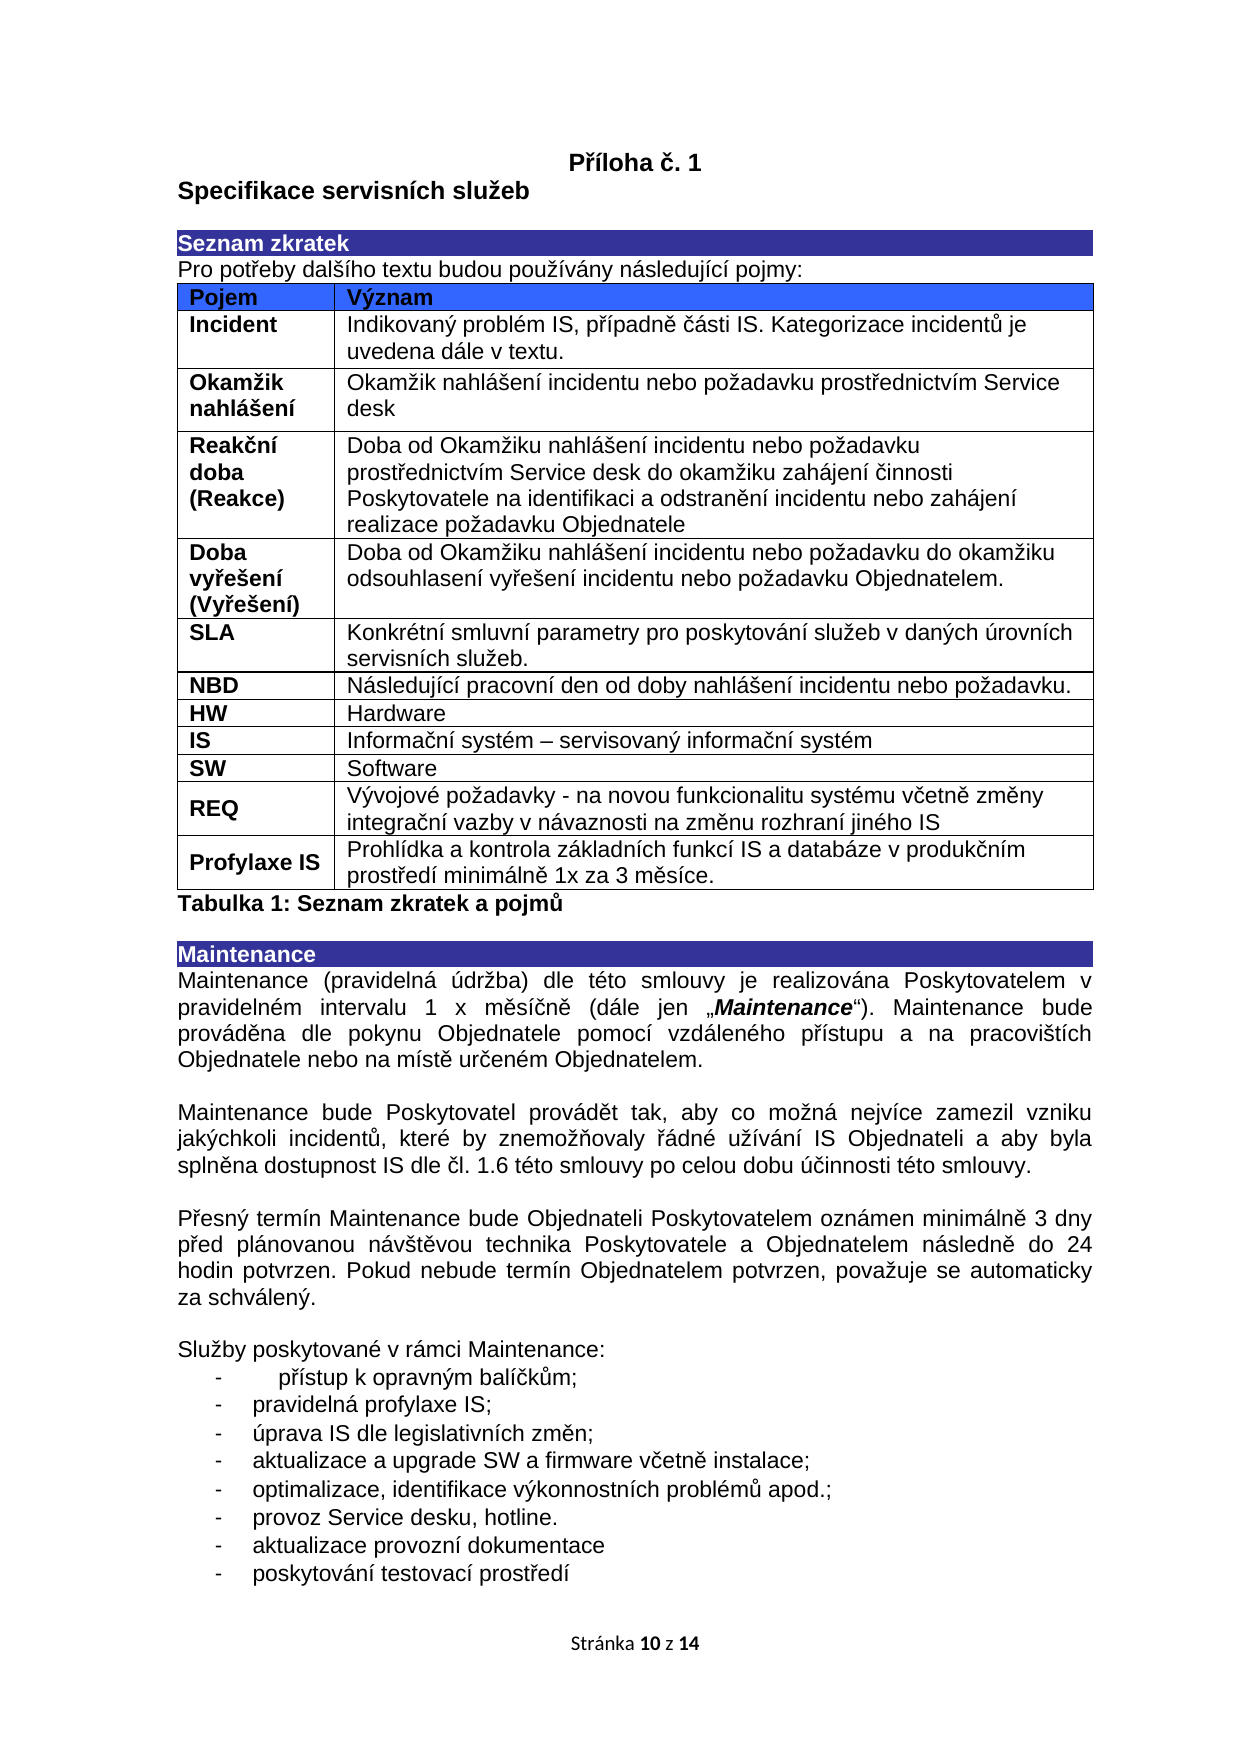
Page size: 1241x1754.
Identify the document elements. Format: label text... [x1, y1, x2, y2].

table_cell Okamžik nahlášení incidentu nebo požadavku prostřednictvím Service desk [335, 369, 1093, 431]
table_cell NBD [178, 673, 334, 699]
list přístup k opravným balíčkům; [215, 1363, 1093, 1391]
table_cell Následující pracovní den od doby nahlášení incidentu nebo požadavku. [335, 673, 1093, 699]
table_cell Hardware [335, 700, 1093, 726]
text Tabulka 1: Seznam zkratek a pojmů [177, 890, 1093, 916]
table_cell Indikovaný problém IS, případně části IS. Kategorizace incidentů je uvedena dále v textu. [335, 311, 1093, 368]
text Přesný termín Maintenance bude Objednateli Poskytovatelem oznámen minimálně 3 dny před plánovanou návštěvou technika Poskytovatele a Objednatelem následně do 24 hodin potvrzen. Pokud nebude termín Objednatelem potvrzen, považuje se automaticky za schválený. [177, 1204, 1093, 1310]
table_cell Doba od Okamžiku nahlášení incidentu nebo požadavku do okamžiku odsouhlasení vyřešení incidentu nebo požadavku Objednatelem. [335, 539, 1093, 618]
table_cell SW [178, 755, 334, 781]
table_cell Doba vyřešení (Vyřešení) [178, 539, 334, 618]
table_header Význam [335, 284, 1093, 310]
list optimalizace, identifikace výkonnostních problémů apod.; [215, 1475, 1093, 1503]
text Maintenance (pravidelná údržba) dle této smlouvy je realizována Poskytovatelem v pravidelném intervalu 1 x měsíčně (dále jen „Maintenance“). Maintenance bude prováděna dle pokynu Objednatele pomocí vzdáleného přístupu a na pracovištích Objednatele nebo na místě určeném Objednatelem. [177, 967, 1093, 1073]
list provoz Service desku, hotline. [215, 1503, 1093, 1531]
table_cell IS [178, 727, 334, 754]
table_cell Okamžik nahlášení [178, 369, 334, 431]
text Seznam zkratek [177, 230, 1093, 256]
table_cell Vývojové požadavky - na novou funkcionalitu systému včetně změny integrační vazby v návaznosti na změnu rozhraní jiného IS [335, 782, 1093, 835]
text Příloha č. 1 [177, 148, 1093, 176]
table_cell Incident [178, 311, 334, 368]
table_cell REQ [178, 782, 334, 835]
list pravidelná profylaxe IS; [215, 1391, 1093, 1419]
text Maintenance [177, 941, 1093, 967]
text Služby poskytované v rámci Maintenance: [177, 1336, 1093, 1363]
table_cell Informační systém – servisovaný informační systém [335, 727, 1093, 754]
table_cell Software [335, 755, 1093, 781]
table_cell Reakční doba (Reakce) [178, 432, 334, 538]
text Maintenance bude Poskytovatel provádět tak, aby co možná nejvíce zamezil vzniku jakýchkoli incidentů, které by znemožňovaly řádné užívání IS Objednateli a aby byla splněna dostupnost IS dle čl. 1.6 této smlouvy po celou dobu účinnosti této smlouvy. [177, 1099, 1093, 1178]
table_cell Konkrétní smluvní parametry pro poskytování služeb v daných úrovních servisních služeb. [335, 619, 1093, 671]
table_cell SLA [178, 619, 334, 671]
list úprava IS dle legislativních změn; [215, 1419, 1093, 1447]
list poskytování testovací prostředí [215, 1559, 1093, 1587]
table_cell Profylaxe IS [178, 836, 334, 888]
list aktualizace a upgrade SW a firmware včetně instalace; [215, 1447, 1093, 1475]
text Specifikace servisních služeb [177, 176, 1093, 205]
table_cell Prohlídka a kontrola základních funkcí IS a databáze v produkčním prostředí minimálně 1x za 3 měsíce. [335, 836, 1093, 888]
table_header Pojem [178, 284, 334, 310]
table_cell HW [178, 700, 334, 726]
text Pro potřeby dalšího textu budou používány následující pojmy: [177, 256, 1093, 283]
table_cell Doba od Okamžiku nahlášení incidentu nebo požadavku prostřednictvím Service desk do okamžiku zahájení činnosti Poskytovatele na identifikaci a odstranění incidentu nebo zahájení realizace požadavku Objednatele [335, 432, 1093, 538]
list aktualizace provozní dokumentace [215, 1531, 1093, 1559]
